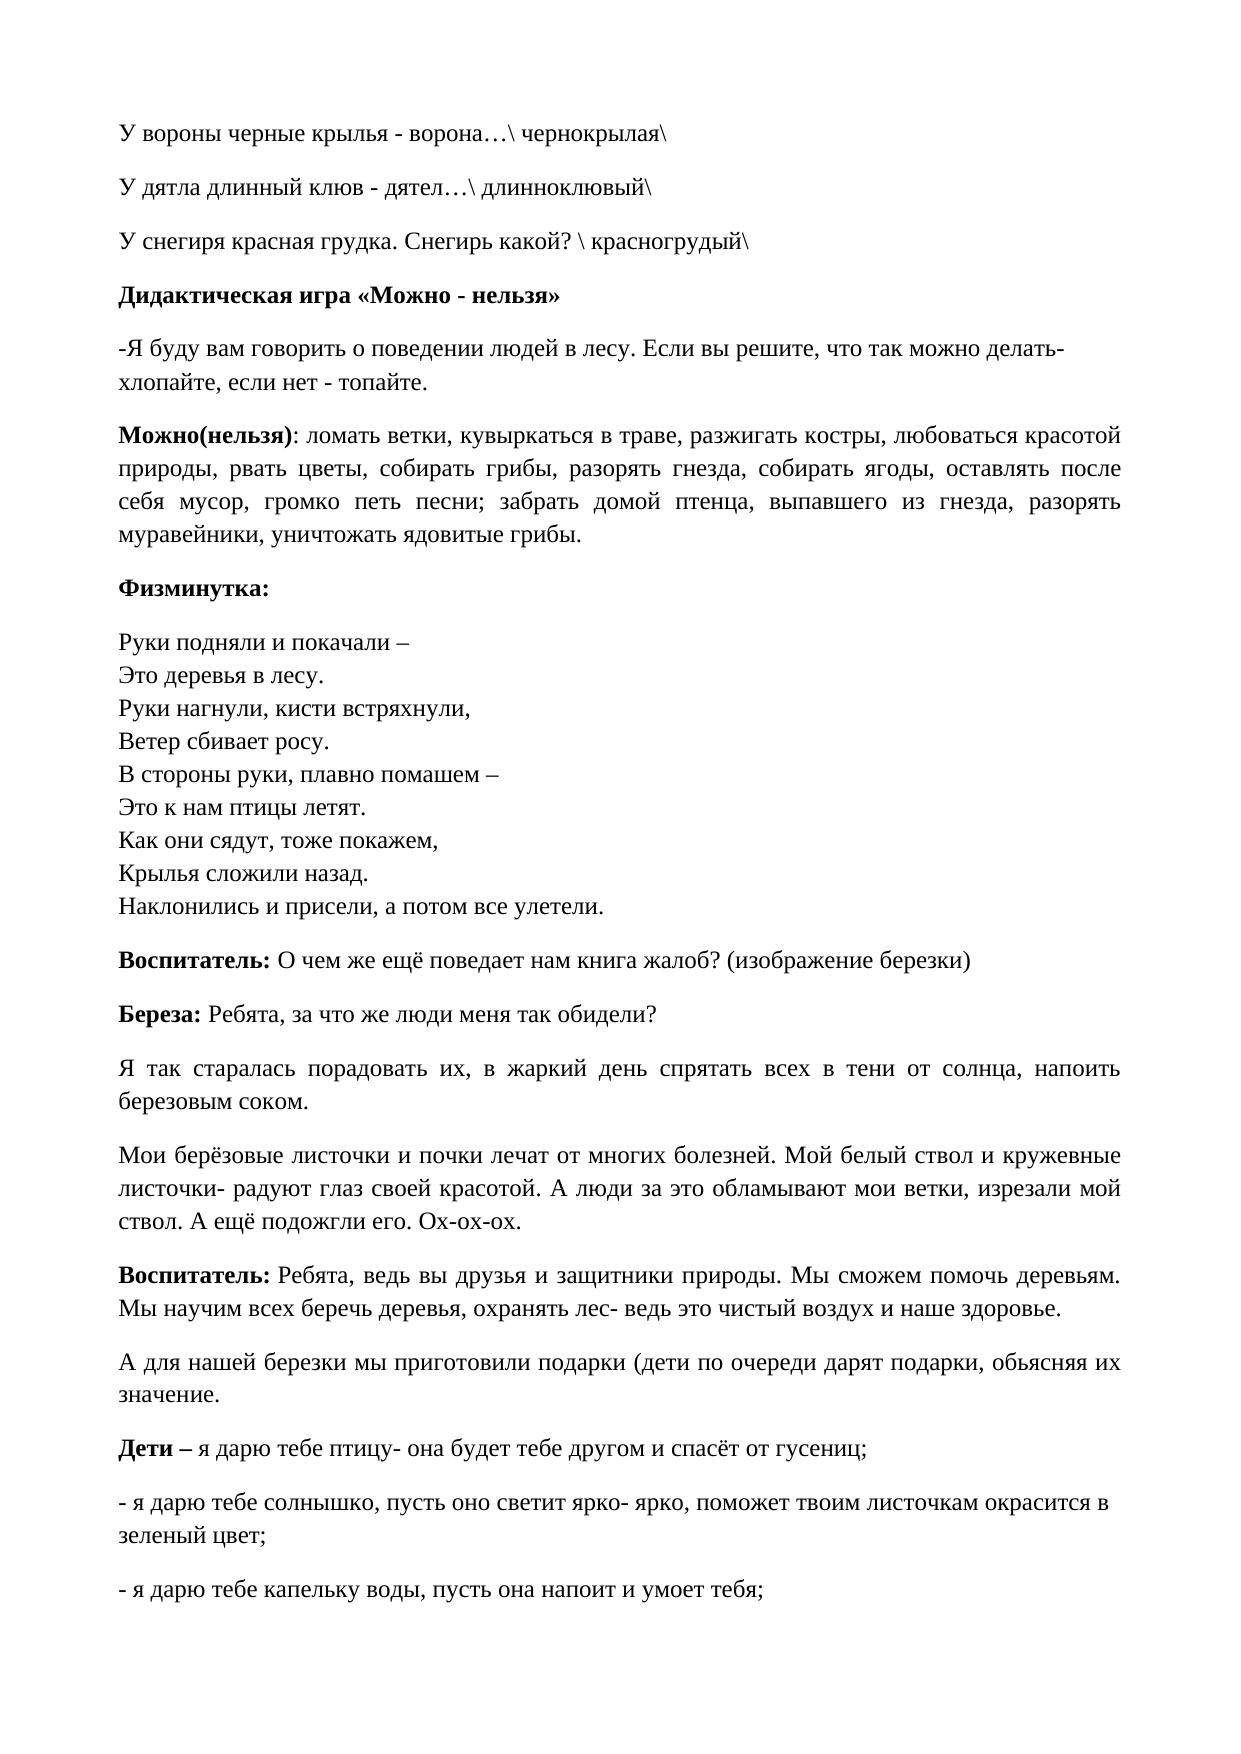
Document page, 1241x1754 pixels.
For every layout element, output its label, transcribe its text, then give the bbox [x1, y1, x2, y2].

text Воспитатель: Ребята, ведь вы друзья и защитники природы. Мы сможем помочь деревьям. Мы научим всех беречь деревья, охранять лес- ведь это чистый воздух и наше здоровье. [118, 1260, 1122, 1321]
text Крылья сложили назад. [118, 858, 1122, 887]
text - я дарю тебе капельку воды, пусть она напоит и умоет тебя; [118, 1574, 1122, 1603]
text Физминутка: [118, 573, 1122, 602]
text Воспитатель: О чем же ещё поведает нам книга жалоб? (изображение березки) [118, 945, 1122, 974]
text Руки нагнули, кисти встряхнули, [118, 693, 1122, 722]
text Дети – я дарю тебе птицу- она будет тебе другом и спасёт от гусениц; [118, 1433, 1122, 1462]
text Береза: Ребята, за что же люди меня так обидели? [118, 999, 1122, 1028]
text Ветер сбивает росу. [118, 726, 1122, 755]
text У дятла длинный клюв - дятел…\ длинноклювый\ [118, 172, 1122, 201]
text Дидактическая игра «Можно - нельзя» [118, 280, 1122, 308]
text Наклонились и присели, а потом все улетели. [118, 891, 1122, 920]
text - я дарю тебе солнышко, пусть оно светит ярко- ярко, поможет твоим листочкам окрасится в зеленый цвет; [118, 1487, 1122, 1549]
text Я так старалась порадовать их, в жаркий день спрятать всех в тени от солнца, напоить березовым соком. [118, 1053, 1122, 1115]
text А для нашей березки мы приготовили подарки (дети по очереди дарят подарки, обьясняя их значение. [118, 1347, 1122, 1408]
text Как они сядут, тоже покажем, [118, 825, 1122, 854]
text Руки подняли и покачали – [118, 627, 1122, 656]
text У снегиря красная грудка. Снегирь какой? \ красногрудый\ [118, 226, 1122, 254]
text Это деревья в лесу. [118, 660, 1122, 689]
text В стороны руки, плавно помашем – [118, 759, 1122, 788]
text Мои берёзовые листочки и почки лечат от многих болезней. Мой белый ствол и кружевные листочки- радуют глаз своей красотой. А люди за это обламывают мои ветки, изрезали мой ствол. А ещё подожгли его. Ох-ох-ох. [118, 1140, 1122, 1234]
text Можно(нельзя): ломать ветки, кувыркаться в траве, разжигать костры, любоваться красотой природы, рвать цветы, собирать грибы, разорять гнезда, собирать ягоды, оставлять после себя мусор, громко петь песни; забрать домой птенца, выпавшего из гнезда, разорять муравейники, уничтожать ядовитые грибы. [118, 420, 1122, 548]
text У вороны черные крылья - ворона…\ чернокрылая\ [118, 118, 1122, 147]
text Это к нам птицы летят. [118, 792, 1122, 821]
text -Я буду вам говорить о поведении людей в лесу. Если вы решите, что так можно делать- хлопайте, если нет - топайте. [118, 333, 1122, 395]
